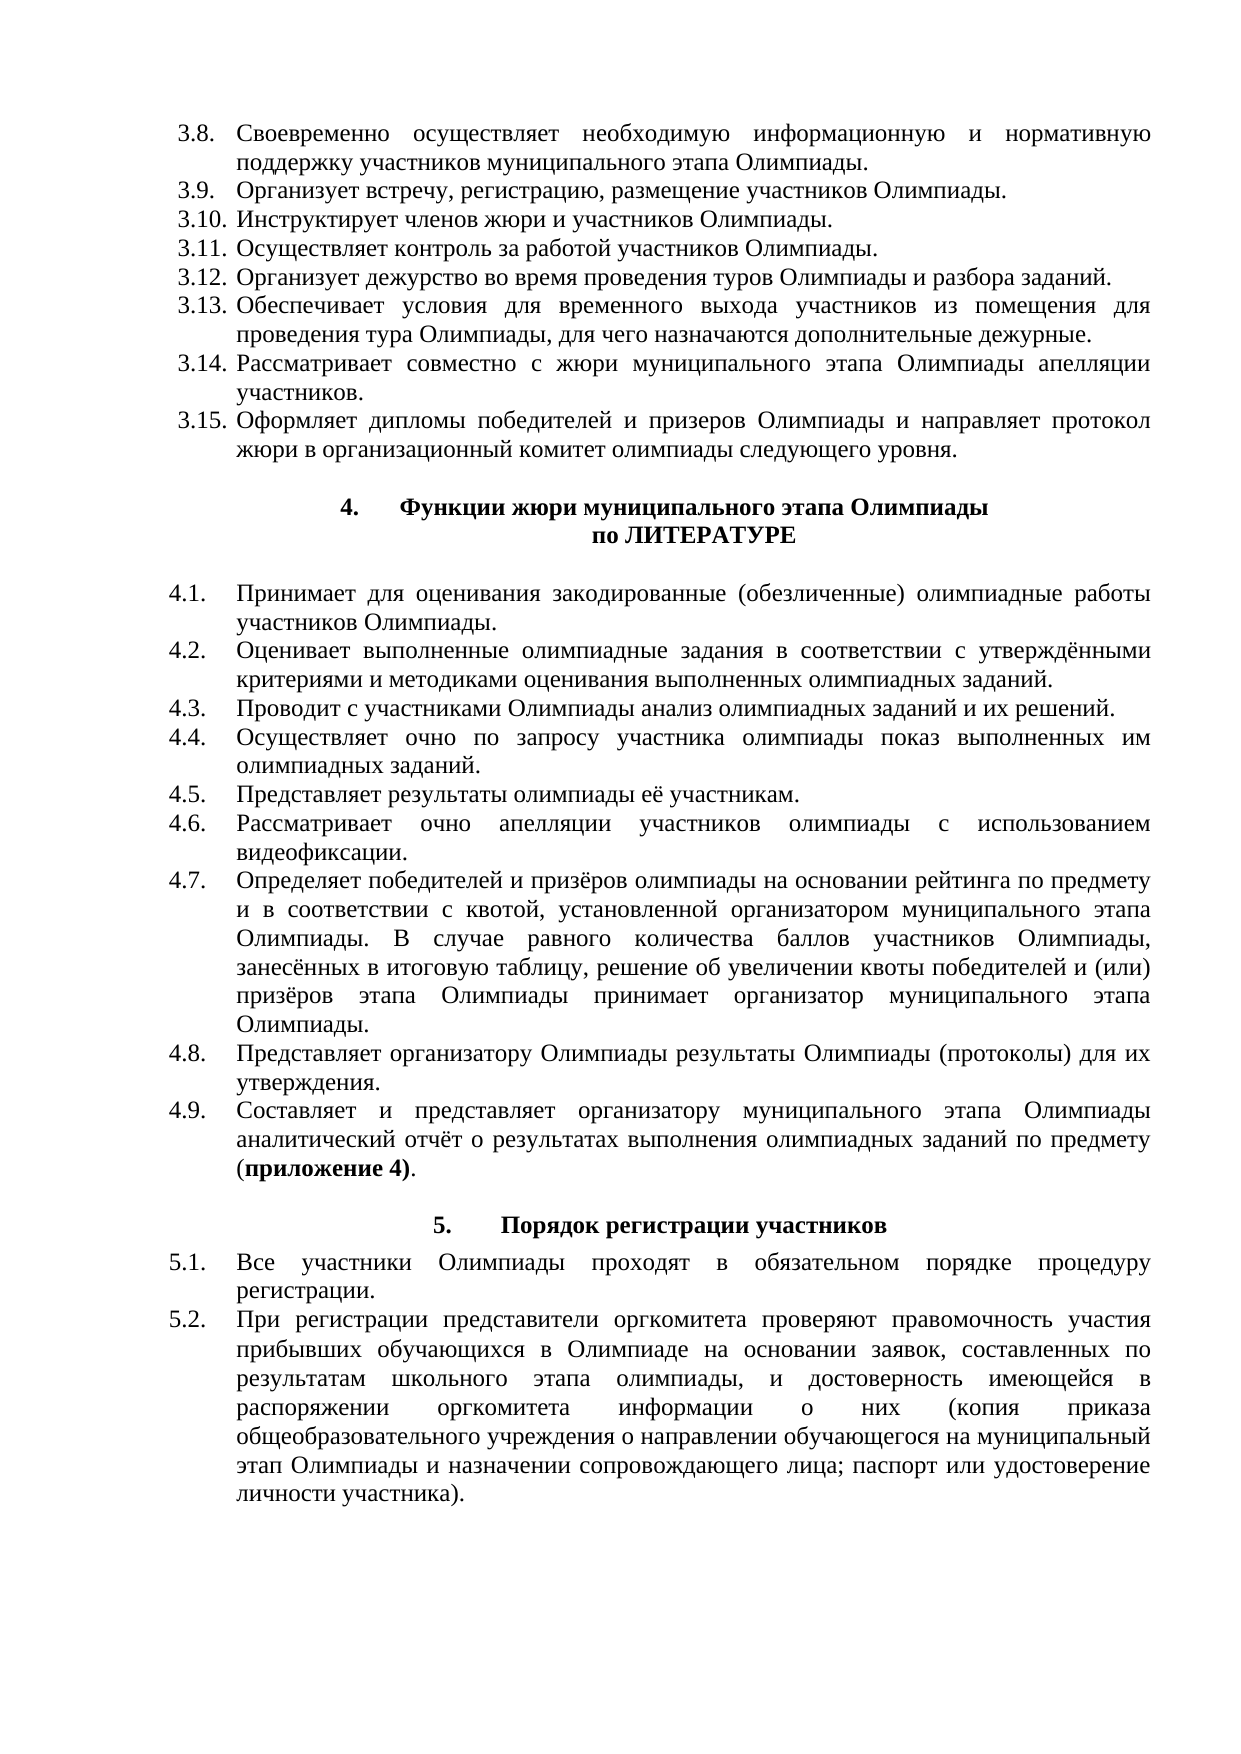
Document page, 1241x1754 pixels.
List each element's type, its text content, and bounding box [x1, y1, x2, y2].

list Определяет победителей и призёров олимпиады на основании рейтинга по предмету и в соответствии с квотой, установленной организатором муниципального этапа Олимпиады. В случае равного количества баллов участников Олимпиады, занесённых в итоговую таблицу, решение об увеличении квоты победителей и (или) призёров этапа Олимпиады принимает организатор муниципального этапа Олимпиады. [168, 866, 1152, 1038]
list Своевременно осуществляет необходимую информационную и нормативную поддержку участников муниципального этапа Олимпиады. [177, 118, 1152, 176]
list Осуществляет контроль за работой участников Олимпиады. [177, 233, 1152, 262]
list Обеспечивает условия для временного выхода участников из помещения для проведения тура Олимпиады, для чего назначаются дополнительные дежурные. [177, 291, 1152, 348]
list Проводит с участниками Олимпиады анализ олимпиадных заданий и их решений. [168, 693, 1152, 722]
list Порядок регистрации участников [168, 1211, 1152, 1239]
list Осуществляет очно по запросу участника олимпиады показ выполненных им олимпиадных заданий. [168, 722, 1152, 779]
list Оценивает выполненные олимпиадные задания в соответствии с утверждёнными критериями и методиками оценивания выполненных олимпиадных заданий. [168, 636, 1152, 693]
list Оформляет дипломы победителей и призеров Олимпиады и направляет протокол жюри в организационный комитет олимпиады следующего уровня. [177, 406, 1152, 463]
list Принимает для оценивания закодированные (обезличенные) олимпиадные работы участников Олимпиады. [168, 578, 1152, 636]
list Составляет и представляет организатору муниципального этапа Олимпиады аналитический отчёт о результатах выполнения олимпиадных заданий по предмету (приложение 4). [168, 1096, 1152, 1182]
list Функции жюри муниципального этапа Олимпиады [177, 492, 1152, 521]
list Рассматривает совместно с жюри муниципального этапа Олимпиады апелляции участников. [177, 348, 1152, 406]
list Рассматривает очно апелляции участников олимпиады с использованием видеофиксации. [168, 808, 1152, 866]
list Организует дежурство во время проведения туров Олимпиады и разбора заданий. [177, 262, 1152, 291]
list Все участники Олимпиады проходят в обязательном порядке процедуру регистрации. [168, 1247, 1152, 1304]
list Инструктирует членов жюри и участников Олимпиады. [177, 204, 1152, 233]
list Организует встречу, регистрацию, размещение участников Олимпиады. [177, 176, 1152, 204]
list Представляет организатору Олимпиады результаты Олимпиады (протоколы) для их утверждения. [168, 1038, 1152, 1096]
list При регистрации представители оргкомитета проверяют правомочность участия прибывших обучающихся в Олимпиаде на основании заявок, составленных по результатам школьного этапа олимпиады, и достоверность имеющейся в распоряжении оргкомитета информации о них (копия приказа общеобразовательного учреждения о направлении обучающегося на муниципальный этап Олимпиады и назначении сопровождающего лица; паспорт или удостоверение личности участника). [168, 1304, 1152, 1507]
list по ЛИТЕРАТУРЕ [236, 521, 1152, 549]
list Представляет результаты олимпиады её участникам. [168, 779, 1152, 808]
